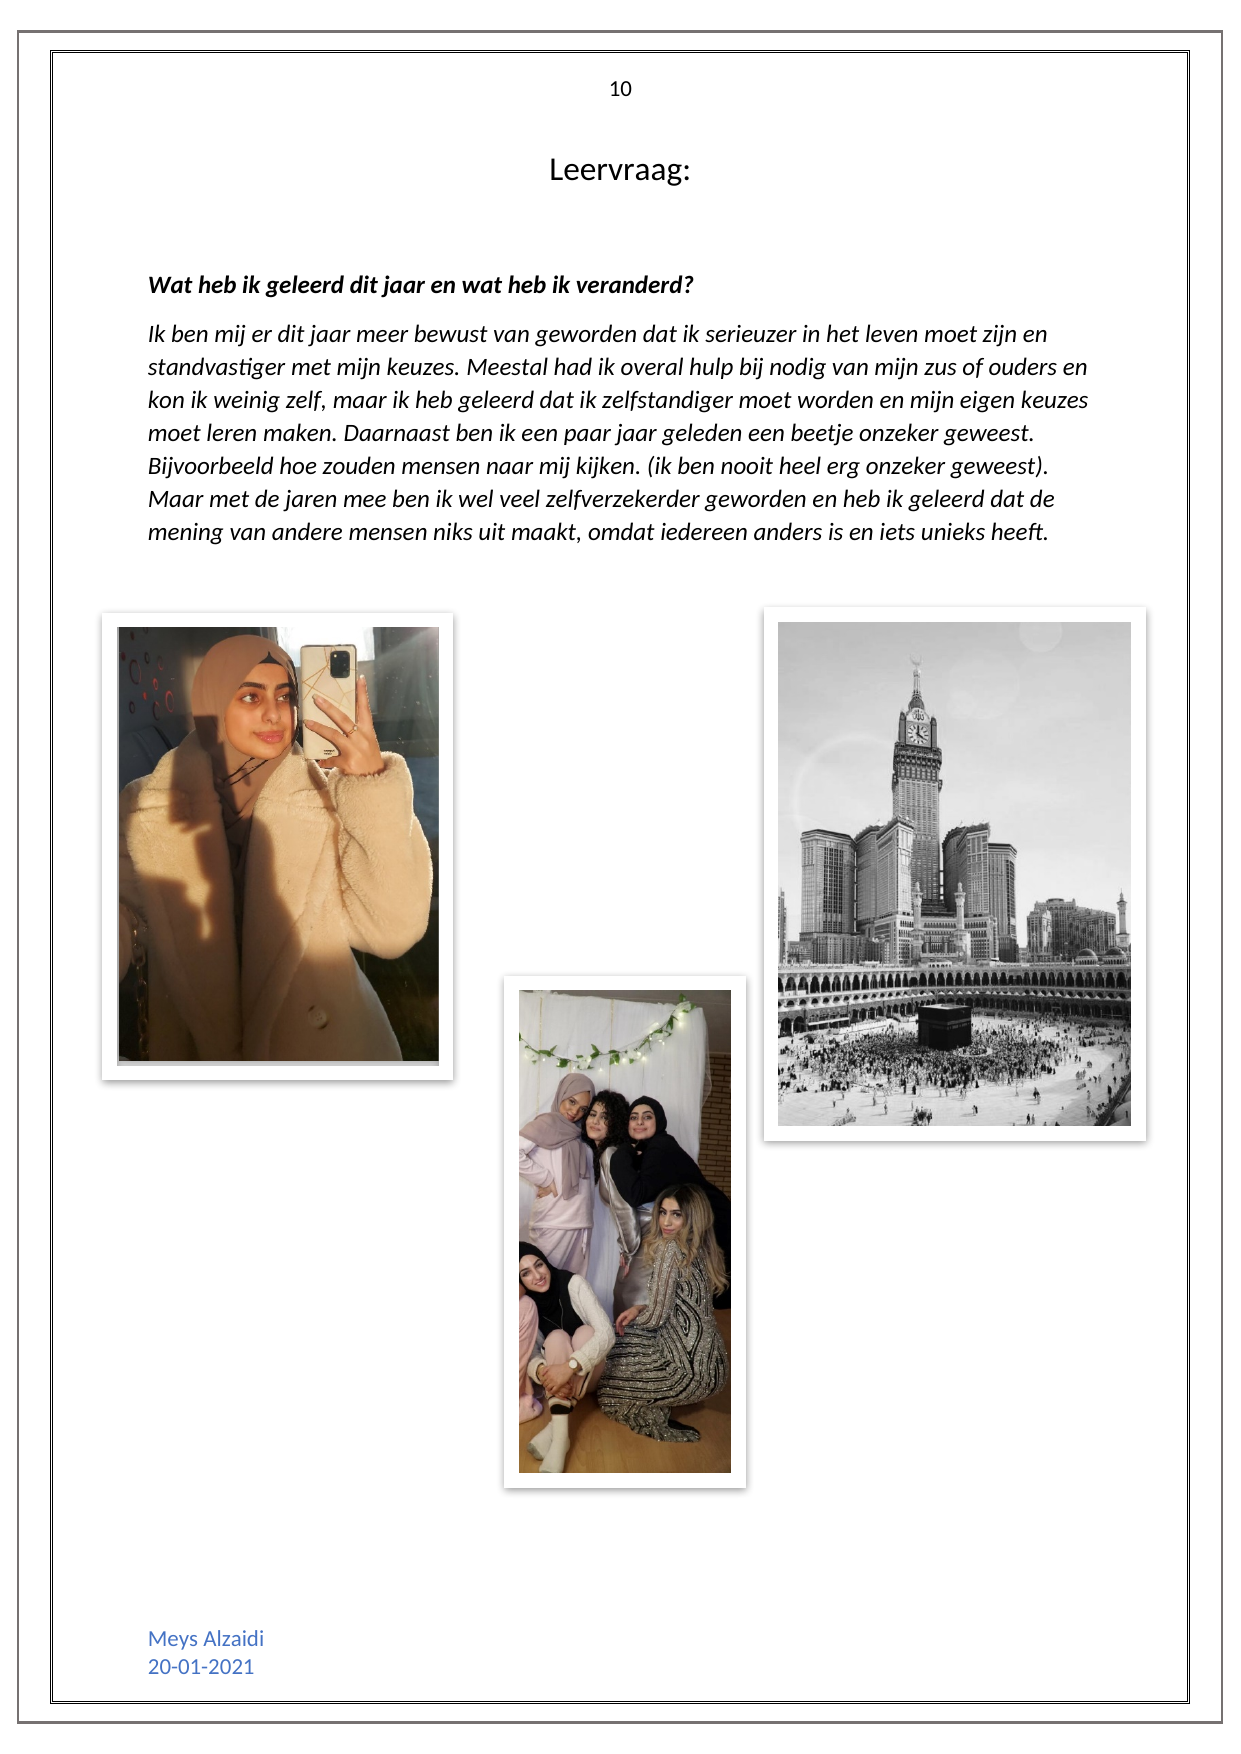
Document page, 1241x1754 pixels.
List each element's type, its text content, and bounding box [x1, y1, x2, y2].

text Ik ben mij er dit jaar meer bewust van geworden dat ik serieuzer in het leven moet zijn en standvastiger met mijn keuzes. Meestal had ik overal hulp bij nodig van mijn zus of ouders en kon ik weinig zelf, maar ik heb geleerd dat ik zelfstandiger moet worden en mijn eigen keuzes moet leren maken. Daarnaast ben ik een paar jaar geleden een beetje onzeker geweest. Bijvoorbeeld hoe zouden mensen naar mij kijken. (ik ben nooit heel erg onzeker geweest). Maar met de jaren mee ben ik wel veel zelfverzekerder geworden en heb ik geleerd dat de mening van andere mensen niks uit maakt, omdat iedereen anders is en iets unieks heeft. [148, 318, 1093, 546]
picture [778, 622, 1131, 1126]
text Leervraag: [148, 148, 1093, 188]
picture [519, 990, 731, 1473]
picture [119, 627, 439, 1061]
text Wat heb ik geleerd dit jaar en wat heb ik veranderd? [148, 269, 1093, 299]
